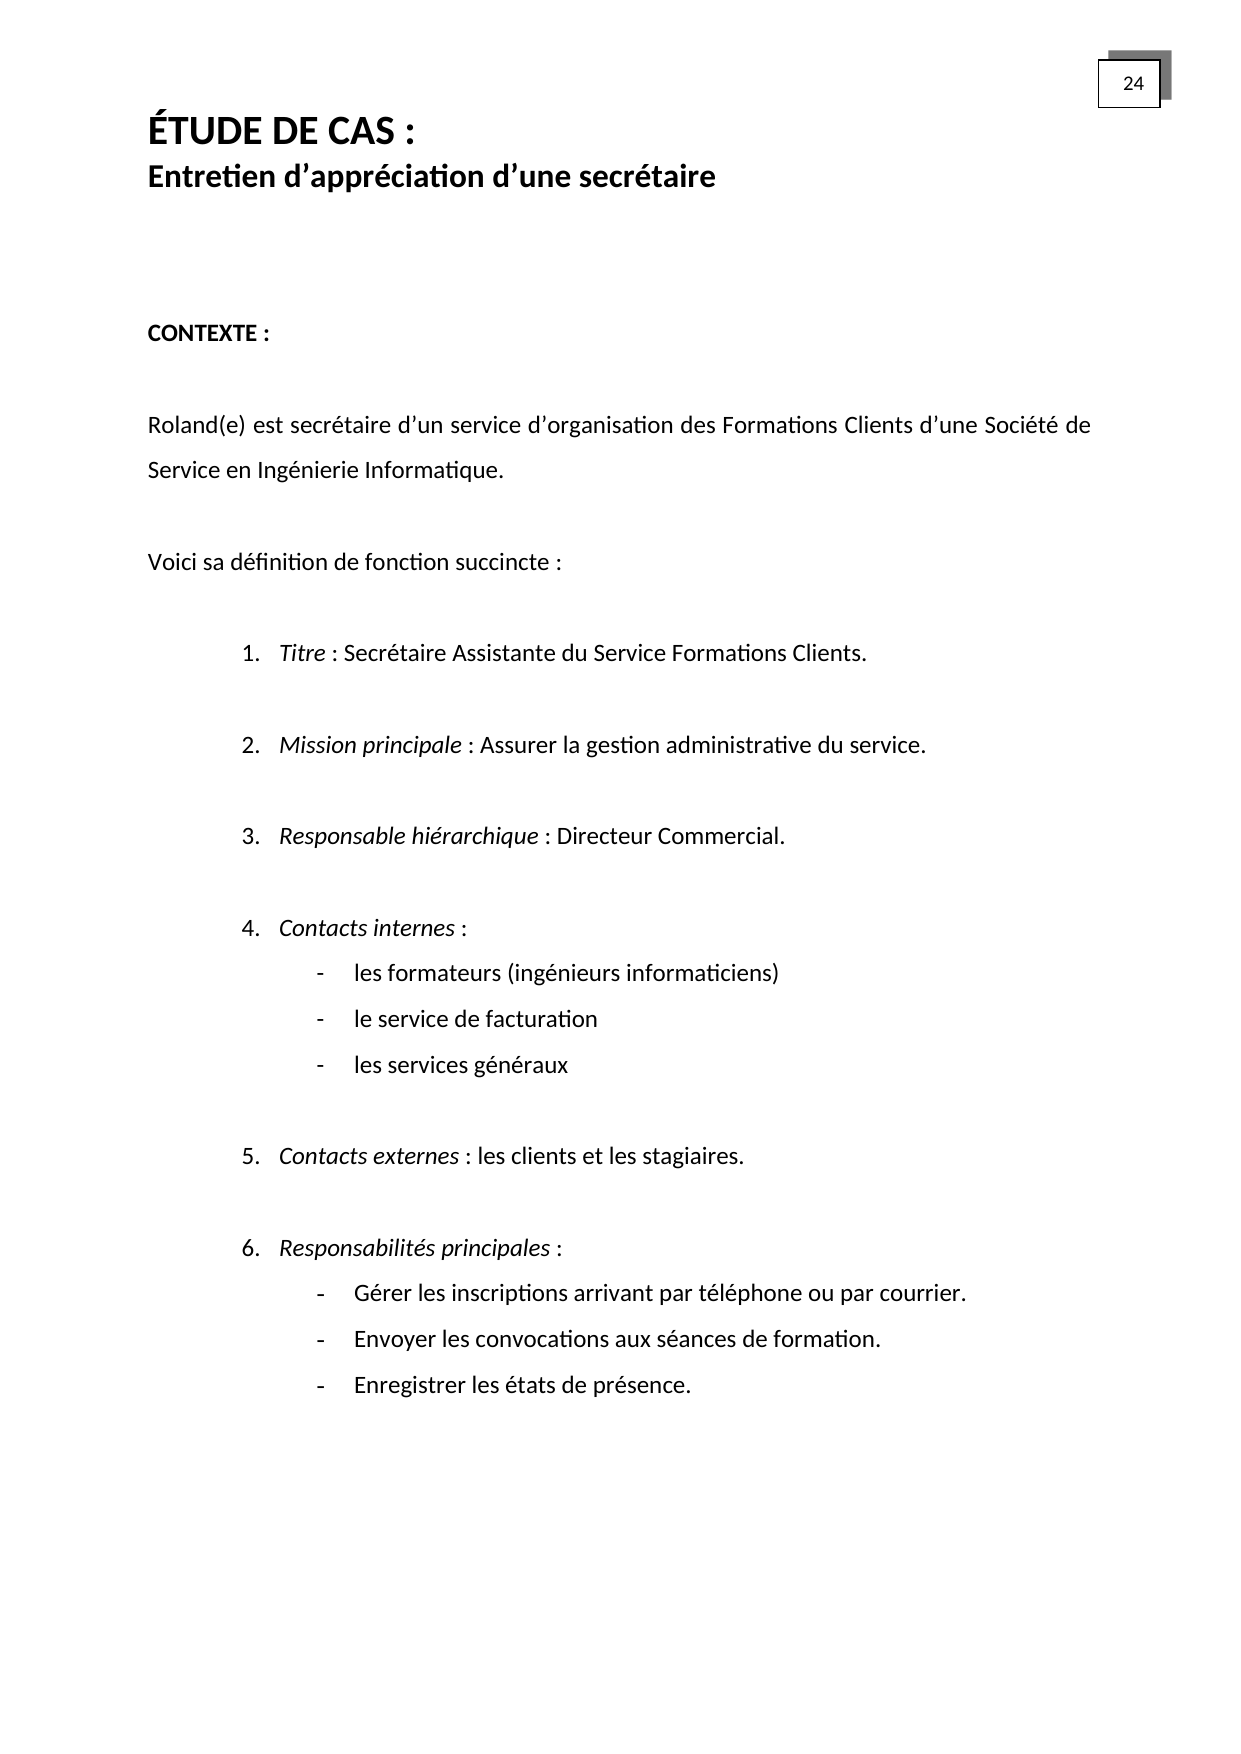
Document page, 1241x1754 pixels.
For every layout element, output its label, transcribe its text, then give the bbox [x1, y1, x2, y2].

list Responsable hiérarchique : Directeur Commercial. [241, 820, 1092, 851]
list Responsabilités principales : [241, 1232, 1092, 1262]
list Contacts internes : [241, 912, 1092, 942]
text - les formateurs (ingénieurs informaticiens) [316, 957, 1092, 988]
list Envoyer les convocations aux séances de formation. [316, 1323, 1092, 1354]
text Voici sa définition de fonction succincte : [148, 546, 1092, 576]
list Enregistrer les états de présence. [316, 1369, 1092, 1399]
subtitle Entretien d’appréciation d’une secrétaire [148, 154, 1092, 195]
text ÉTUDE DE CAS : [148, 104, 1092, 154]
text - les services généraux [316, 1049, 1092, 1079]
list Contacts externes : les clients et les stagiaires. [241, 1140, 1092, 1171]
list Titre : Secrétaire Assistante du Service Formations Clients. [241, 637, 1092, 668]
text CONTEXTE : [148, 317, 1092, 348]
list Gérer les inscriptions arrivant par téléphone ou par courrier. [316, 1278, 1092, 1308]
list Mission principale : Assurer la gestion administrative du service. [241, 729, 1092, 759]
text Roland(e) est secrétaire d’un service d’organisation des Formations Clients d’une Société de Service en Ingénierie Informatique. [148, 409, 1092, 485]
text - le service de facturation [316, 1003, 1092, 1034]
